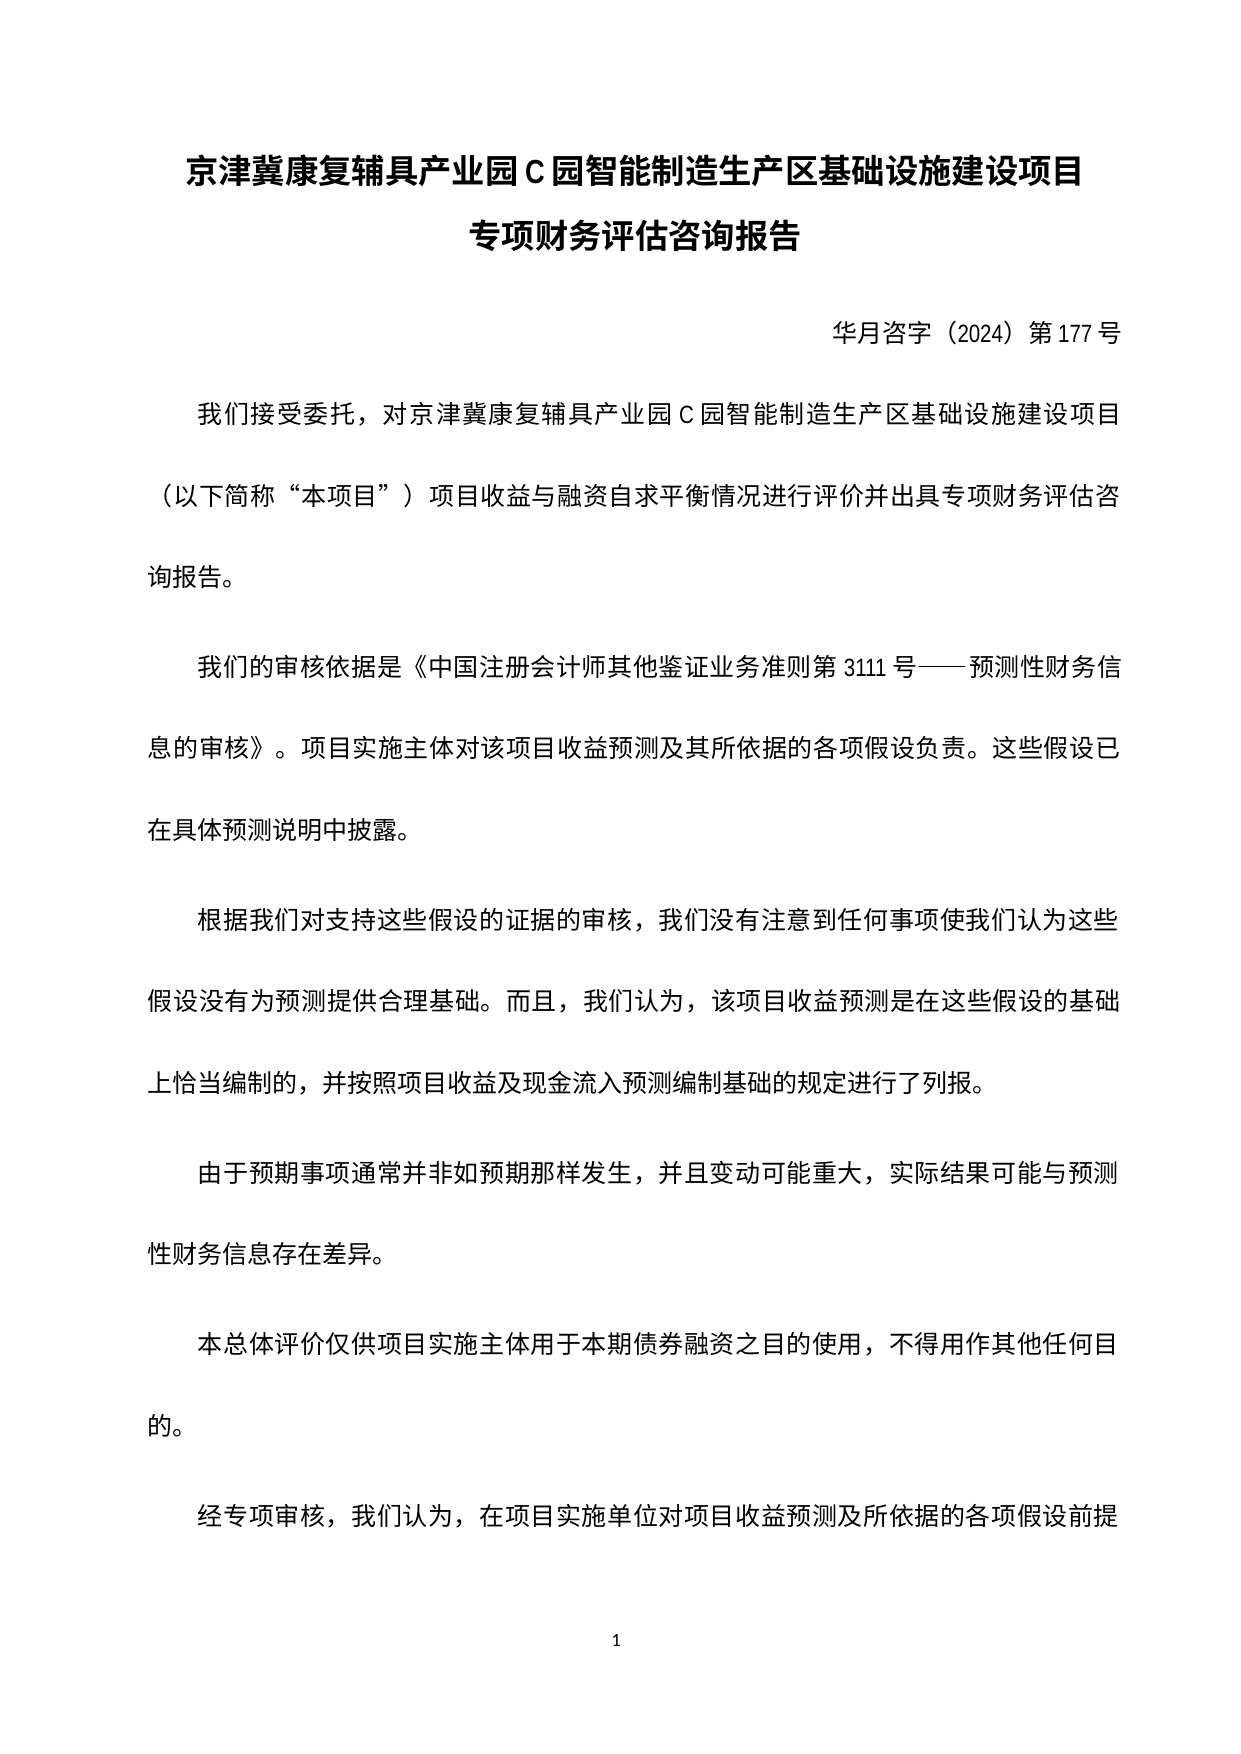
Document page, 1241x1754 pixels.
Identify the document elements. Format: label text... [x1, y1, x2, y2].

text 华月咨字（2024）第177号 [148, 299, 1122, 364]
text 本总体评价仅供项目实施主体用于本期债券融资之目的使用，不得用作其他任何目的。 [148, 1311, 1122, 1457]
text 京津冀康复辅具产业园C园智能制造生产区基础设施建设项目 [148, 137, 1122, 202]
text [148, 1482, 1122, 1547]
text 由于预期事项通常并非如预期那样发生，并且变动可能重大，实际结果可能与预测性财务信息存在差异。 [148, 1139, 1122, 1285]
text 我们接受委托，对京津冀康复辅具产业园C园智能制造生产区基础设施建设项目（以下简称“本项目”）项目收益与融资自求平衡情况进行评价并出具专项财务评估咨询报告。 [148, 381, 1122, 608]
text 专项财务评估咨询报告 [148, 202, 1122, 267]
text 我们的审核依据是《中国注册会计师其他鉴证业务准则第3111号——预测性财务信息的审核》。项目实施主体对该项目收益预测及其所依据的各项假设负责。这些假设已在具体预测说明中披露。 [148, 633, 1122, 861]
text 根据我们对支持这些假设的证据的审核，我们没有注意到任何事项使我们认为这些假设没有为预测提供合理基础。而且，我们认为，该项目收益预测是在这些假设的基础上恰当编制的，并按照项目收益及现金流入预测编制基础的规定进行了列报。 [148, 886, 1122, 1114]
